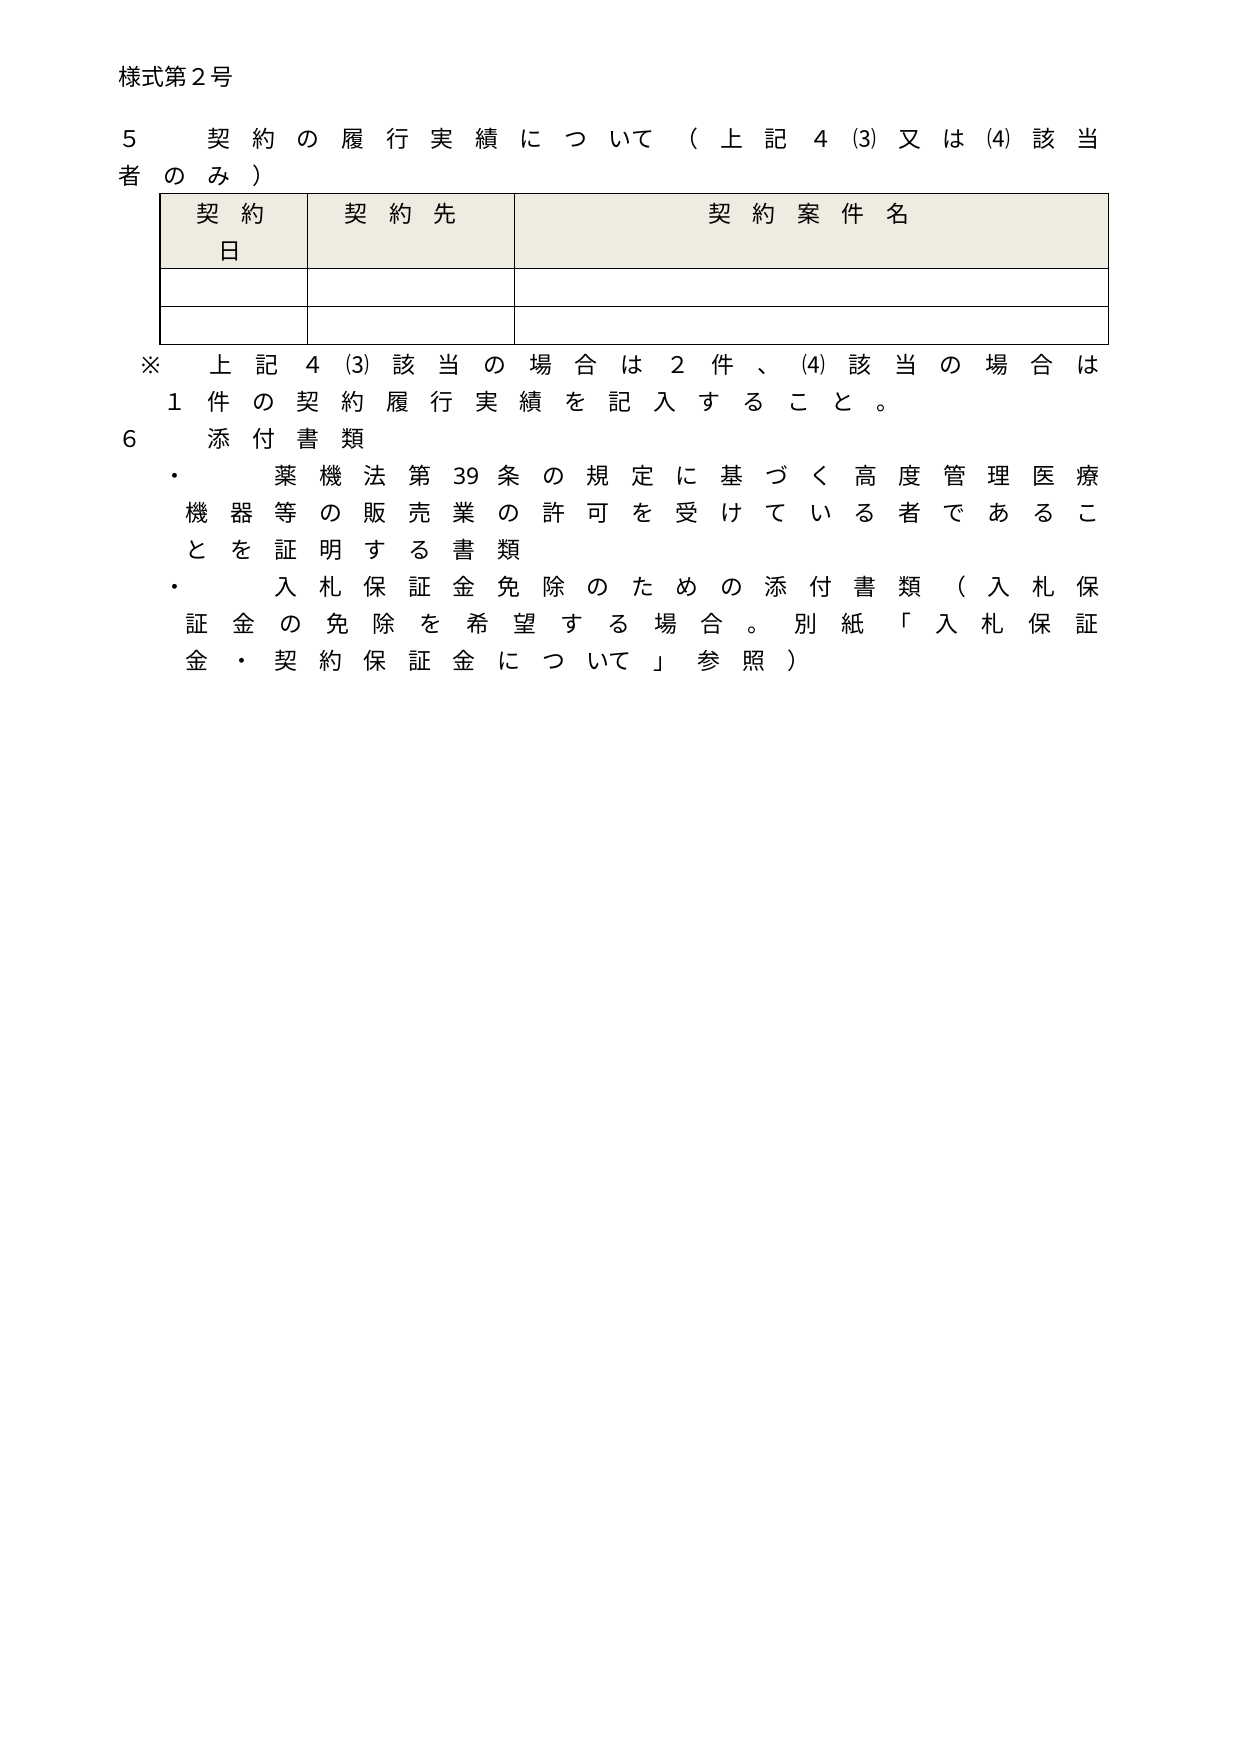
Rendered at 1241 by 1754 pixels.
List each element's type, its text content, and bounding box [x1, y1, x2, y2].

table_cell [515, 269, 1108, 306]
table_header 契約案件名 [515, 194, 1108, 268]
text ※ 上記４⑶該当の場合は２件、⑷該当の場合は１件の契約履行実績を記入すること。 [141, 345, 1122, 419]
table_cell [515, 307, 1108, 344]
list 入札保証金免除のための添付書類（入札保証金の免除を希望する場合。別紙「入札保証金・契約保証金について」参照） [143, 567, 1122, 678]
table_cell [161, 307, 307, 344]
table_cell [308, 269, 514, 306]
list 薬機法第39条の規定に基づく高度管理医療機器等の販売業の許可を受けている者であることを証明する書類 [143, 456, 1122, 567]
text ６ 添付書類 [118, 419, 1122, 456]
table_cell [161, 269, 307, 306]
table_cell [308, 307, 514, 344]
table_header 契約日 [161, 194, 307, 268]
table_header 契約先 [308, 194, 514, 268]
text ５ 契約の履行実績について（上記４⑶又は⑷該当者のみ） [118, 119, 1122, 193]
